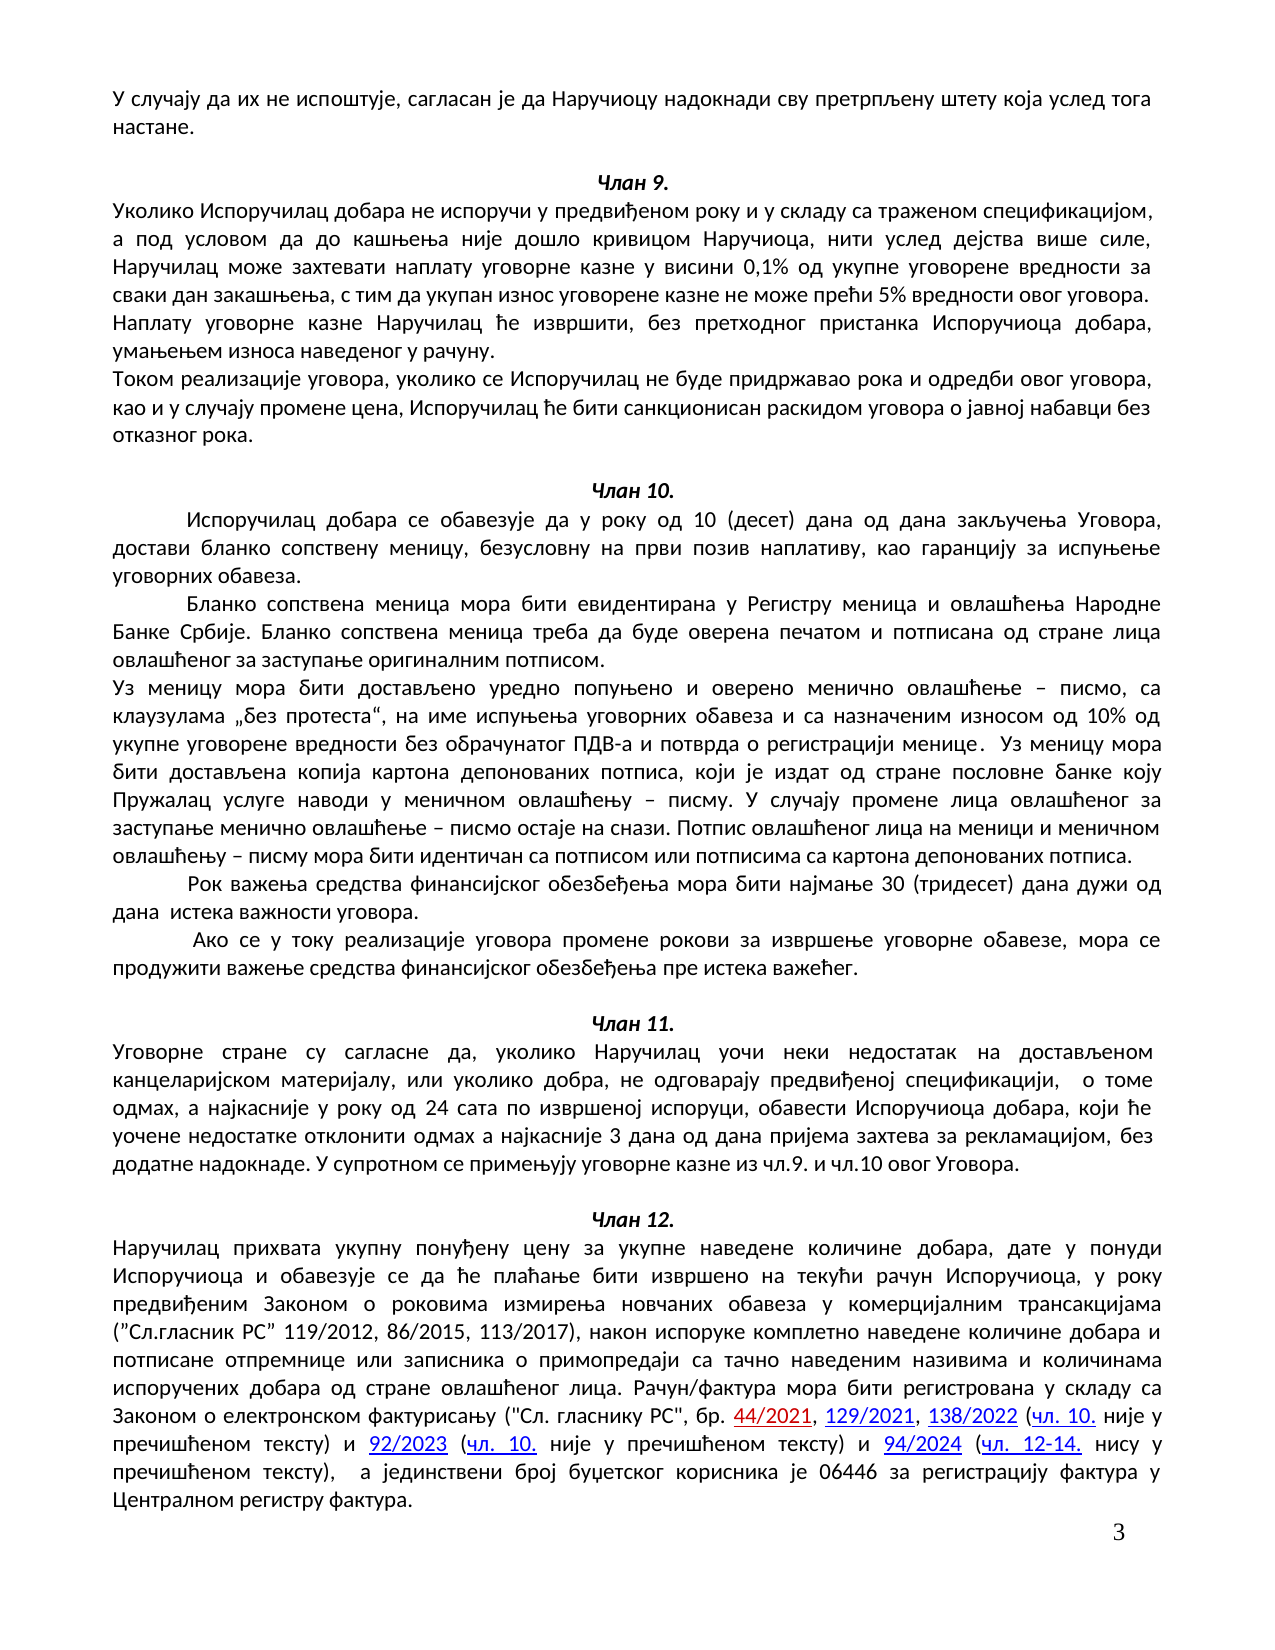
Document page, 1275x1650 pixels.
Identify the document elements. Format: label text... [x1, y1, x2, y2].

text Уз меницу мора бити достављено уредно попуњено и оверено менично овлашћење – писмо, са клаузулама „без протеста“, на име испуњења уговорних обавеза и са назначеним износом од 10% од укупне уговорене вредности без обрачунатог ПДВ-а и потврда о регистрацији менице. Уз меницу мора бити достављена копија картона депонованих потписа, који је издат од стране пословне банке коју Пружалац услуге наводи у меничном овлашћењу – писму. У случају промене лица овлашћеног за заступање менично овлашћење – писмо остаје на снази. Потпис овлашћеног лица на меници и меничном овлашћењу – писму мора бити идентичан са потписом или потписима са картона депонованих потписа. [112, 673, 1162, 869]
text У случају да их не испоштује, сагласан је да Наручиоцу надокнади сву претрпљену штету која услед тога настане. [112, 84, 1153, 140]
text Члан 9. [112, 168, 1153, 196]
text Члан 10. [112, 477, 1153, 505]
text Бланко сопствена меница мора бити евидентирана у Регистру меница и овлашћења Народне Банке Србије. Бланко сопствена меница треба да буде оверена печатом и потписана од стране лица овлашћеног за заступање оригиналним потписом. [112, 589, 1162, 673]
text Испоручилац добара се обавезује да у року од 10 (десет) дана од дана закључења Уговора, достави бланко сопствену меницу, безусловну на први позив наплативу, као гаранцију за испуњење уговорних обавеза. [112, 505, 1162, 589]
text Члан 11. [112, 1009, 1153, 1037]
text Ако се у току реализације уговора промене рокови за извршење уговорне обавезе, мора се продужити важење средства финансијског обезбеђења пре истека важећег. [112, 925, 1162, 981]
text Рок важења средства финансијског обезбеђења мора бити најмање 30 (тридесет) дана дужи од дана истека важности уговора. [112, 869, 1162, 925]
text Уколико Испоручилац добара не испоручи у предвиђеном року и у складу са траженом спецификацијом, а под условом да до кашњења није дошло кривицом Наручиоца, нити услед дејства више силе, Наручилац може захтевати наплату уговорне казне у висини 0,1% од укупне уговорене вредности за сваки дан закашњења, с тим да укупан износ уговорене казне не може прећи 5% вредности овог уговора. [112, 196, 1153, 308]
text Током реализације уговора, уколико се Испоручилац не буде придржавао рока и одредби овог уговора, као и у случају промене цена, Испоручилац ће бити санкционисан раскидом уговора о јавној набавци без отказног рока. [112, 364, 1153, 449]
text Члан 12. [112, 1205, 1153, 1233]
text Наплату уговорне казне Наручилац ће извршити, без претходног пристанка Испоручиоца добара, умањењем износа наведеног у рачуну. [112, 308, 1153, 364]
text Уговорне стране су сагласне да, уколико Наручилац уочи неки недостатак на достављеном канцеларијском материјалу, или уколико добра, не одговарају предвиђеној спецификацији, о томе одмах, а најкасније у року од 24 сата по извршеној испоруци, обавести Испоручиоца добара, који ће уочене недостатке отклонити одмах а најкасније 3 дана од дана пријема захтева за рекламацијом, без додатне надокнаде. У супротном се примењују уговорне казне из чл.9. и чл.10 овог Уговора. [112, 1037, 1153, 1177]
text Наручилац прихвата укупну понуђену цену за укупне наведене количине добара, дате у понуди Испоручиоца и обавезује се да ће плаћање бити извршено на текући рачун Испоручиоца, у року предвиђеним Законом о роковима измирења новчаних обавеза у комерцијалним трансакцијама (ˮСл.гласник РСˮ 119/2012, 86/2015, 113/2017), након испоруке комплетно наведене количине добара и потписане отпремнице или записника о примопредаји са тачно наведеним називима и количинама испоручених добара од стране овлашћеног лица. Рачун/фактура мора бити регистрована у складу са Законом о електронском фактурисању ("Сл. гласнику РС", бр. 44/2021, 129/2021, 138/2022 (чл. 10. није у пречишћеном тексту) и 92/2023 (чл. 10. није у пречишћеном тексту) и 94/2024 (чл. 12-14. нису у пречишћеном тексту), а јединствени број буџетског корисника је 06446 за регистрацију фактура у Централном регистру фактура. [112, 1233, 1162, 1513]
